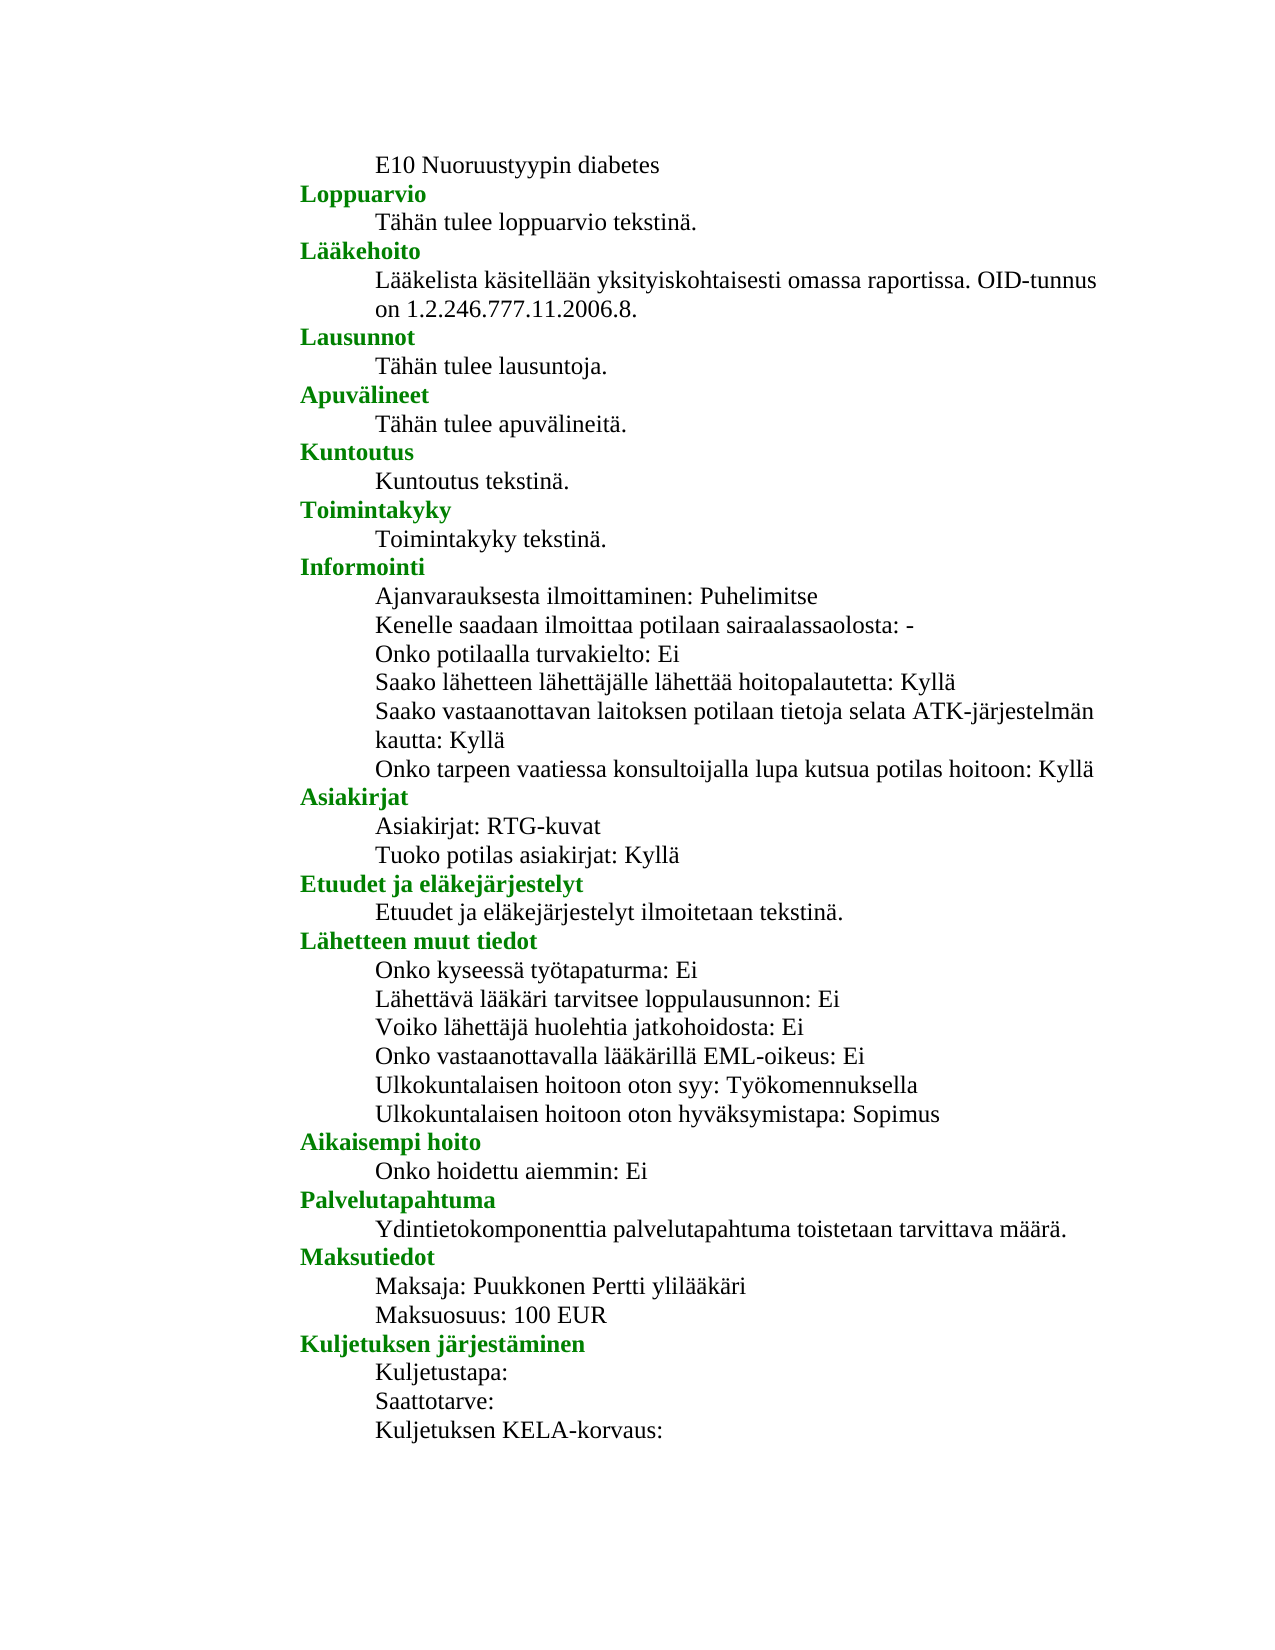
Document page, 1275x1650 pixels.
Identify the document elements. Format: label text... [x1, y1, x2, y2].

text Ajanvarauksesta ilmoittaminen: Puhelimitse [375, 581, 1125, 610]
text Kenelle saadaan ilmoittaa potilaan sairaalassaolosta: - [375, 610, 1125, 639]
text Onko potilaalla turvakielto: Ei [375, 639, 1125, 667]
text Lausunnot [300, 322, 1125, 351]
text Onko vastaanottavalla lääkärillä EML-oikeus: Ei [375, 1041, 1125, 1070]
text Lääkelista käsitellään yksityiskohtaisesti omassa raportissa. OID-tunnus on 1.2.246.777.11.2006.8. [375, 265, 1125, 322]
text Ulkokuntalaisen hoitoon oton hyväksymistapa: Sopimus [375, 1099, 1125, 1127]
text Kuntoutus tekstinä. [375, 466, 1125, 495]
text Aikaisempi hoito [300, 1127, 1125, 1156]
text Palvelutapahtuma [300, 1185, 1125, 1214]
text Tähän tulee loppuarvio tekstinä. [375, 207, 1125, 236]
text Voiko lähettäjä huolehtia jatkohoidosta: Ei [375, 1012, 1125, 1041]
text Onko kyseessä työtapaturma: Ei [375, 955, 1125, 984]
text Etuudet ja eläkejärjestelyt [300, 869, 1125, 897]
text Lääkehoito [300, 236, 1125, 265]
text Loppuarvio [300, 179, 1125, 207]
text Asiakirjat: RTG-kuvat Tuoko potilas asiakirjat: Kyllä [375, 811, 1125, 869]
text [375, 1357, 1125, 1444]
text Tähän tulee apuvälineitä. [375, 409, 1125, 437]
text Saako vastaanottavan laitoksen potilaan tietoja selata ATK-järjestelmän kautta: Kyllä [375, 696, 1125, 754]
text Ulkokuntalaisen hoitoon oton syy: Työkomennuksella [375, 1070, 1125, 1099]
text Toimintakyky [300, 495, 1125, 524]
text Maksutiedot [300, 1242, 1125, 1271]
text Onko hoidettu aiemmin: Ei [375, 1156, 1125, 1185]
text Kuljetuksen järjestäminen [300, 1329, 1125, 1357]
text Etuudet ja eläkejärjestelyt ilmoitetaan tekstinä. [375, 897, 1125, 926]
text Apuvälineet [300, 380, 1125, 409]
text Onko tarpeen vaatiessa konsultoijalla lupa kutsua potilas hoitoon: Kyllä [375, 754, 1125, 782]
text Toimintakyky tekstinä. [375, 524, 1125, 552]
text Informointi [300, 552, 1125, 581]
text Saako lähetteen lähettäjälle lähettää hoitopalautetta: Kyllä [375, 667, 1125, 696]
text Lähetteen muut tiedot [300, 926, 1125, 955]
text Tähän tulee lausuntoja. [375, 351, 1125, 380]
text Kuntoutus [300, 437, 1125, 466]
text Maksaja: Puukkonen Pertti ylilääkäri Maksuosuus: 100 EUR [375, 1271, 1125, 1329]
text E10 Nuoruustyypin diabetes [375, 150, 1125, 179]
text Asiakirjat [300, 782, 1125, 811]
text Ydintietokomponenttia palvelutapahtuma toistetaan tarvittava määrä. [375, 1214, 1125, 1242]
text Lähettävä lääkäri tarvitsee loppulausunnon: Ei [375, 984, 1125, 1012]
